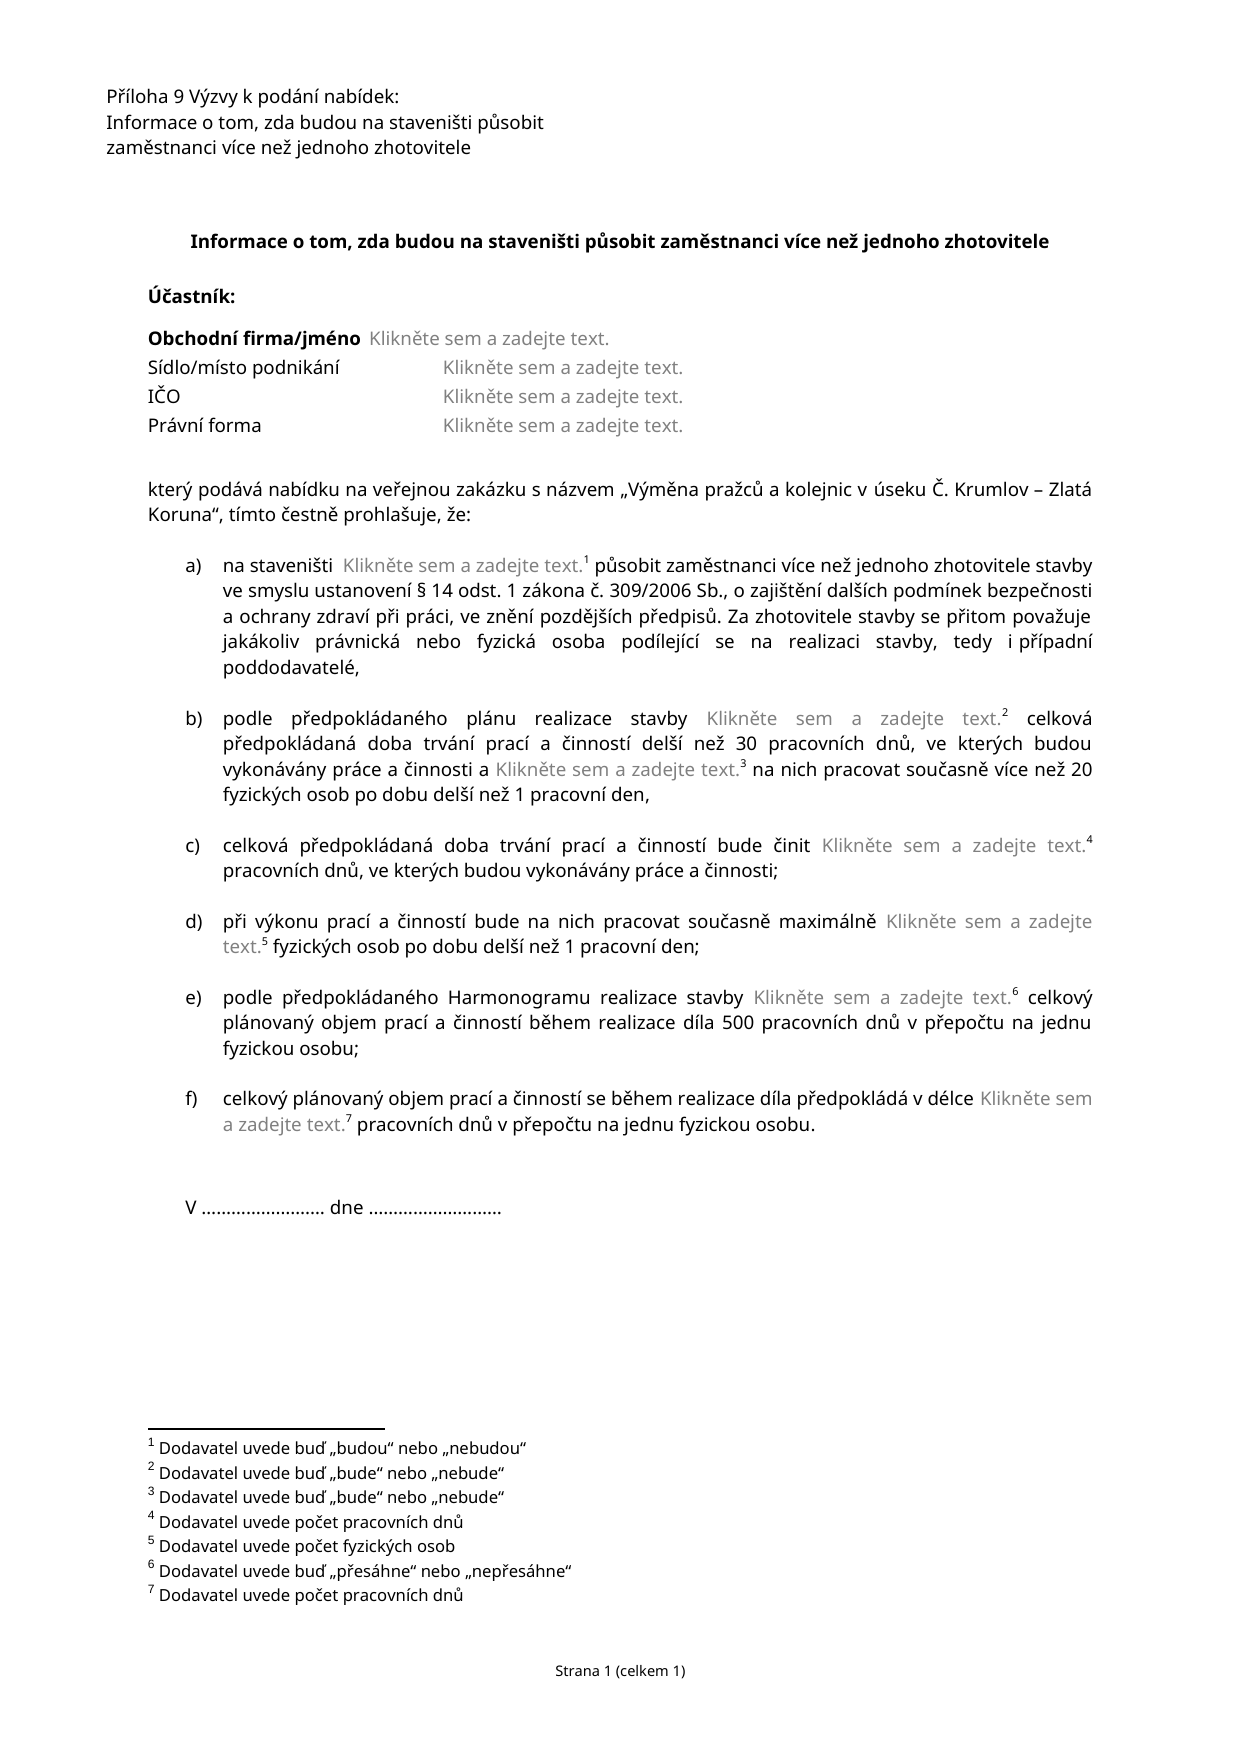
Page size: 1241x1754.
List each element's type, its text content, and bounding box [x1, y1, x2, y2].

list podle předpokládaného Harmonogramu realizace stavby celkový plánovaný objem prací a činností během realizace díla 500 pracovních dnů v přepočtu na jednu fyzickou osobu; [185, 984, 1093, 1061]
title Informace o tom, zda budou na staveništi působit zaměstnanci více než jednoho zhotovitele [148, 228, 1093, 254]
text Obchodní firma/jméno [148, 322, 1093, 351]
list na staveništi působit zaměstnanci více než jednoho zhotovitele stavby ve smyslu ustanovení § 14 odst. 1 zákona č. 309/2006 Sb., o zajištění dalších podmínek bezpečnosti a ochrany zdraví při práci, ve znění pozdějších předpisů. Za zhotovitele stavby se přitom považuje jakákoliv právnická nebo fyzická osoba podílející se na realizaci stavby, tedy i případní poddodavatelé, [185, 552, 1093, 680]
text V ………………….… dne ……………………… [185, 1191, 1092, 1220]
text který podává nabídku na veřejnou zakázku s názvem „Výměna pražců a kolejnic v úseku Č. Krumlov – Zlatá Koruna“, tímto čestně prohlašuje, že: [148, 476, 1093, 527]
text Právní forma [148, 409, 1093, 438]
text IČO [148, 380, 1093, 409]
list celková předpokládaná doba trvání prací a činností bude činit pracovních dnů, ve kterých budou vykonávány práce a činnosti; [185, 832, 1093, 883]
list při výkonu prací a činností bude na nich pracovat současně maximálně fyzických osob po dobu delší než 1 pracovní den; [185, 908, 1093, 959]
list podle předpokládaného plánu realizace stavby celková předpokládaná doba trvání prací a činností delší než 30 pracovních dnů, ve kterých budou vykonávány práce a činnosti a na nich pracovat současně více než 20 fyzických osob po dobu delší než 1 pracovní den, [185, 705, 1093, 807]
text Sídlo/místo podnikání [148, 351, 1093, 380]
text Účastník: [148, 279, 1093, 310]
list celkový plánovaný objem prací a činností se během realizace díla předpokládá v délce pracovních dnů v přepočtu na jednu fyzickou osobu. [185, 1086, 1093, 1137]
